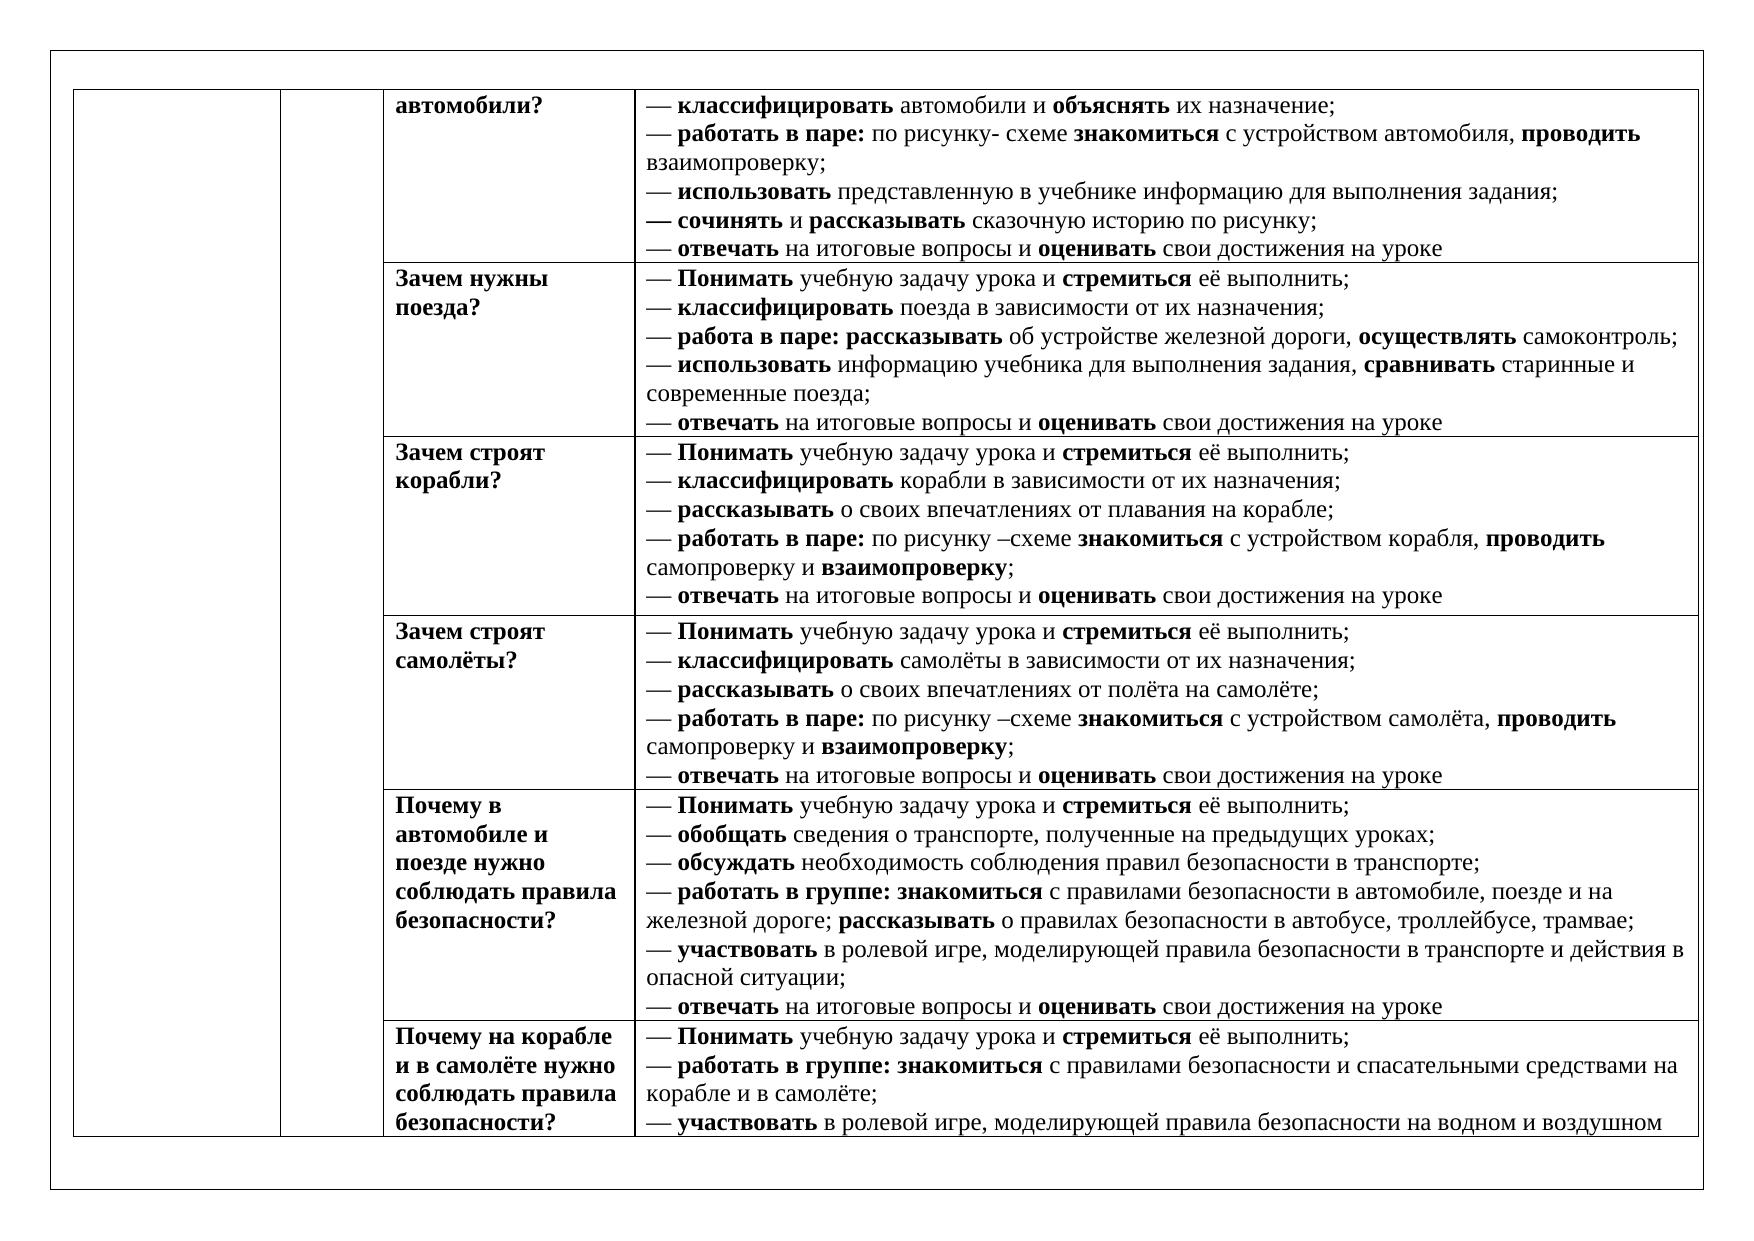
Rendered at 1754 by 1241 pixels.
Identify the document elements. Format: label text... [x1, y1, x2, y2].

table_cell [384, 90, 634, 262]
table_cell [636, 1021, 1698, 1136]
table_cell — Понимать учебную задачу урока и стремиться её выполнить; — классифицировать поезда в зависимости от их назначения; — работа в паре: рассказывать об устройстве железной дороги, осуществлять самоконтроль; — использовать информацию учебника для выполнения задания, сравнивать старинные и современные поезда; — отвечать на итоговые вопросы и оценивать свои достижения на уроке [636, 263, 1698, 436]
table_cell Зачем нужны поезда? [384, 263, 634, 436]
table_cell Зачем строят самолёты? [384, 616, 634, 789]
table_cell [636, 90, 1698, 262]
table_cell — Понимать учебную задачу урока и стремиться её выполнить; — обобщать сведения о транспорте, полученные на предыдущих уроках; — обсуждать необходимость соблюдения правил безопасности в транспорте; — работать в группе: знакомиться с правилами безопасности в автомобиле, поезде и на железной дороге; рассказывать о правилах безопасности в автобусе, троллейбусе, трамвае; — участвовать в ролевой игре, моделирующей правила безопасности в транспорте и действия в опасной ситуации; — отвечать на итоговые вопросы и оценивать свои достижения на уроке [636, 790, 1698, 1020]
table_cell Почему в автомобиле и поезде нужно соблюдать правила безопасности? [384, 790, 634, 1020]
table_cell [384, 1021, 634, 1136]
table_cell — Понимать учебную задачу урока и стремиться её выполнить; — классифицировать корабли в зависимости от их назначения; — рассказывать о своих впечатлениях от плавания на корабле; — работать в паре: по рисунку –схеме знакомиться с устройством корабля, проводить самопроверку и взаимопроверку; — отвечать на итоговые вопросы и оценивать свои достижения на уроке [636, 437, 1698, 615]
table_cell Зачем строят корабли? [384, 437, 634, 615]
table_cell — Понимать учебную задачу урока и стремиться её выполнить; — классифицировать самолёты в зависимости от их назначения; — рассказывать о своих впечатлениях от полёта на самолёте; — работать в паре: по рисунку –схеме знакомиться с устройством самолёта, проводить самопроверку и взаимопроверку; — отвечать на итоговые вопросы и оценивать свои достижения на уроке [636, 616, 1698, 789]
